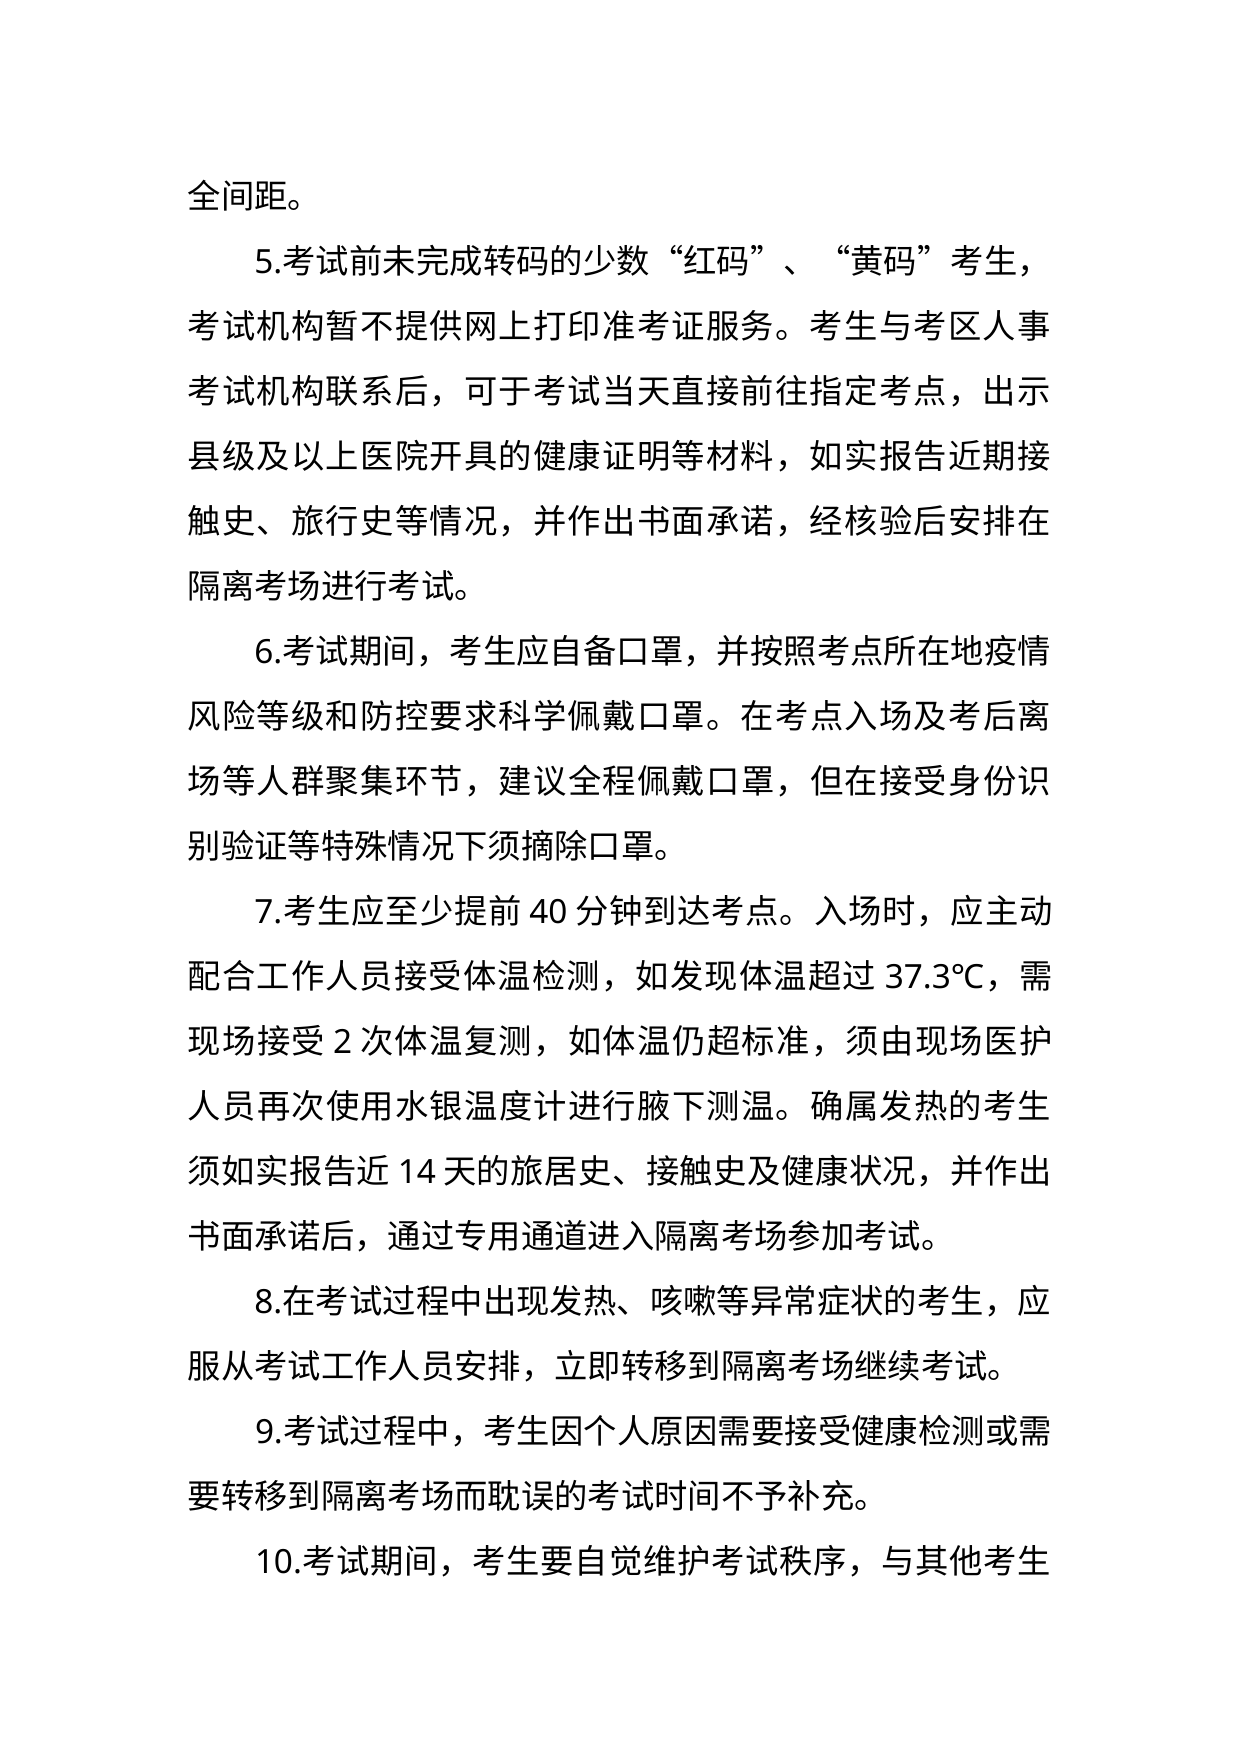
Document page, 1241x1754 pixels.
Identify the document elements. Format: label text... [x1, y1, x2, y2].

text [187, 1527, 1053, 1592]
text 7.考生应至少提前40分钟到达考点。入场时，应主动配合工作人员接受体温检测，如发现体温超过37.3℃，需现场接受2次体温复测，如体温仍超标准，须由现场医护人员再次使用水银温度计进行腋下测温。确属发热的考生须如实报告近14天的旅居史、接触史及健康状况，并作出书面承诺后，通过专用通道进入隔离考场参加考试。 [187, 877, 1053, 1267]
text 8.在考试过程中出现发热、咳嗽等异常症状的考生，应服从考试工作人员安排，立即转移到隔离考场继续考试。 [187, 1267, 1053, 1397]
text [187, 162, 1053, 227]
text 5.考试前未完成转码的少数“红码”、“黄码”考生，考试机构暂不提供网上打印准考证服务。考生与考区人事考试机构联系后，可于考试当天直接前往指定考点，出示县级及以上医院开具的健康证明等材料，如实报告近期接触史、旅行史等情况，并作出书面承诺，经核验后安排在隔离考场进行考试。 [187, 227, 1053, 617]
text 9.考试过程中，考生因个人原因需要接受健康检测或需要转移到隔离考场而耽误的考试时间不予补充。 [187, 1397, 1053, 1527]
text 6.考试期间，考生应自备口罩，并按照考点所在地疫情风险等级和防控要求科学佩戴口罩。在考点入场及考后离场等人群聚集环节，建议全程佩戴口罩，但在接受身份识别验证等特殊情况下须摘除口罩。 [187, 617, 1053, 877]
